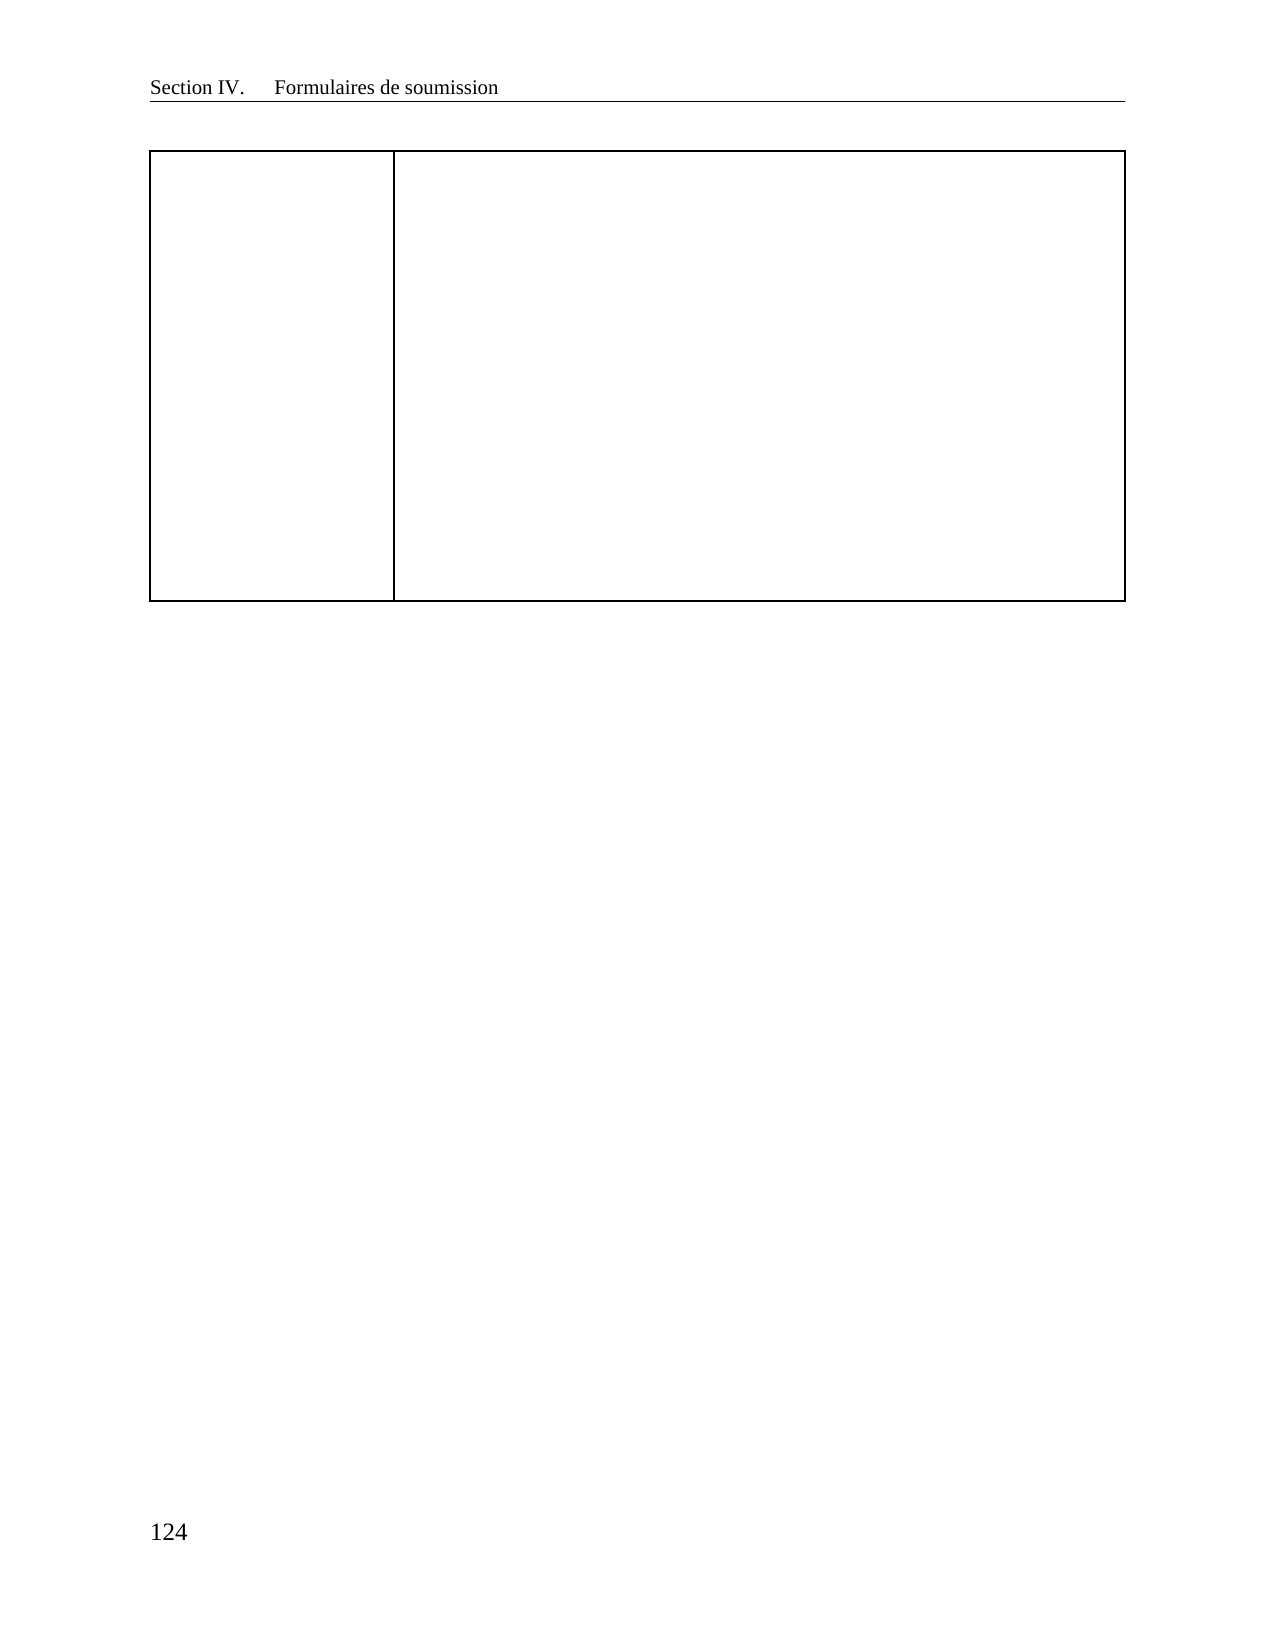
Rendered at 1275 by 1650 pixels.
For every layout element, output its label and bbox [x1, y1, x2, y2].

table_cell [151, 152, 393, 600]
table_cell [395, 152, 1124, 600]
